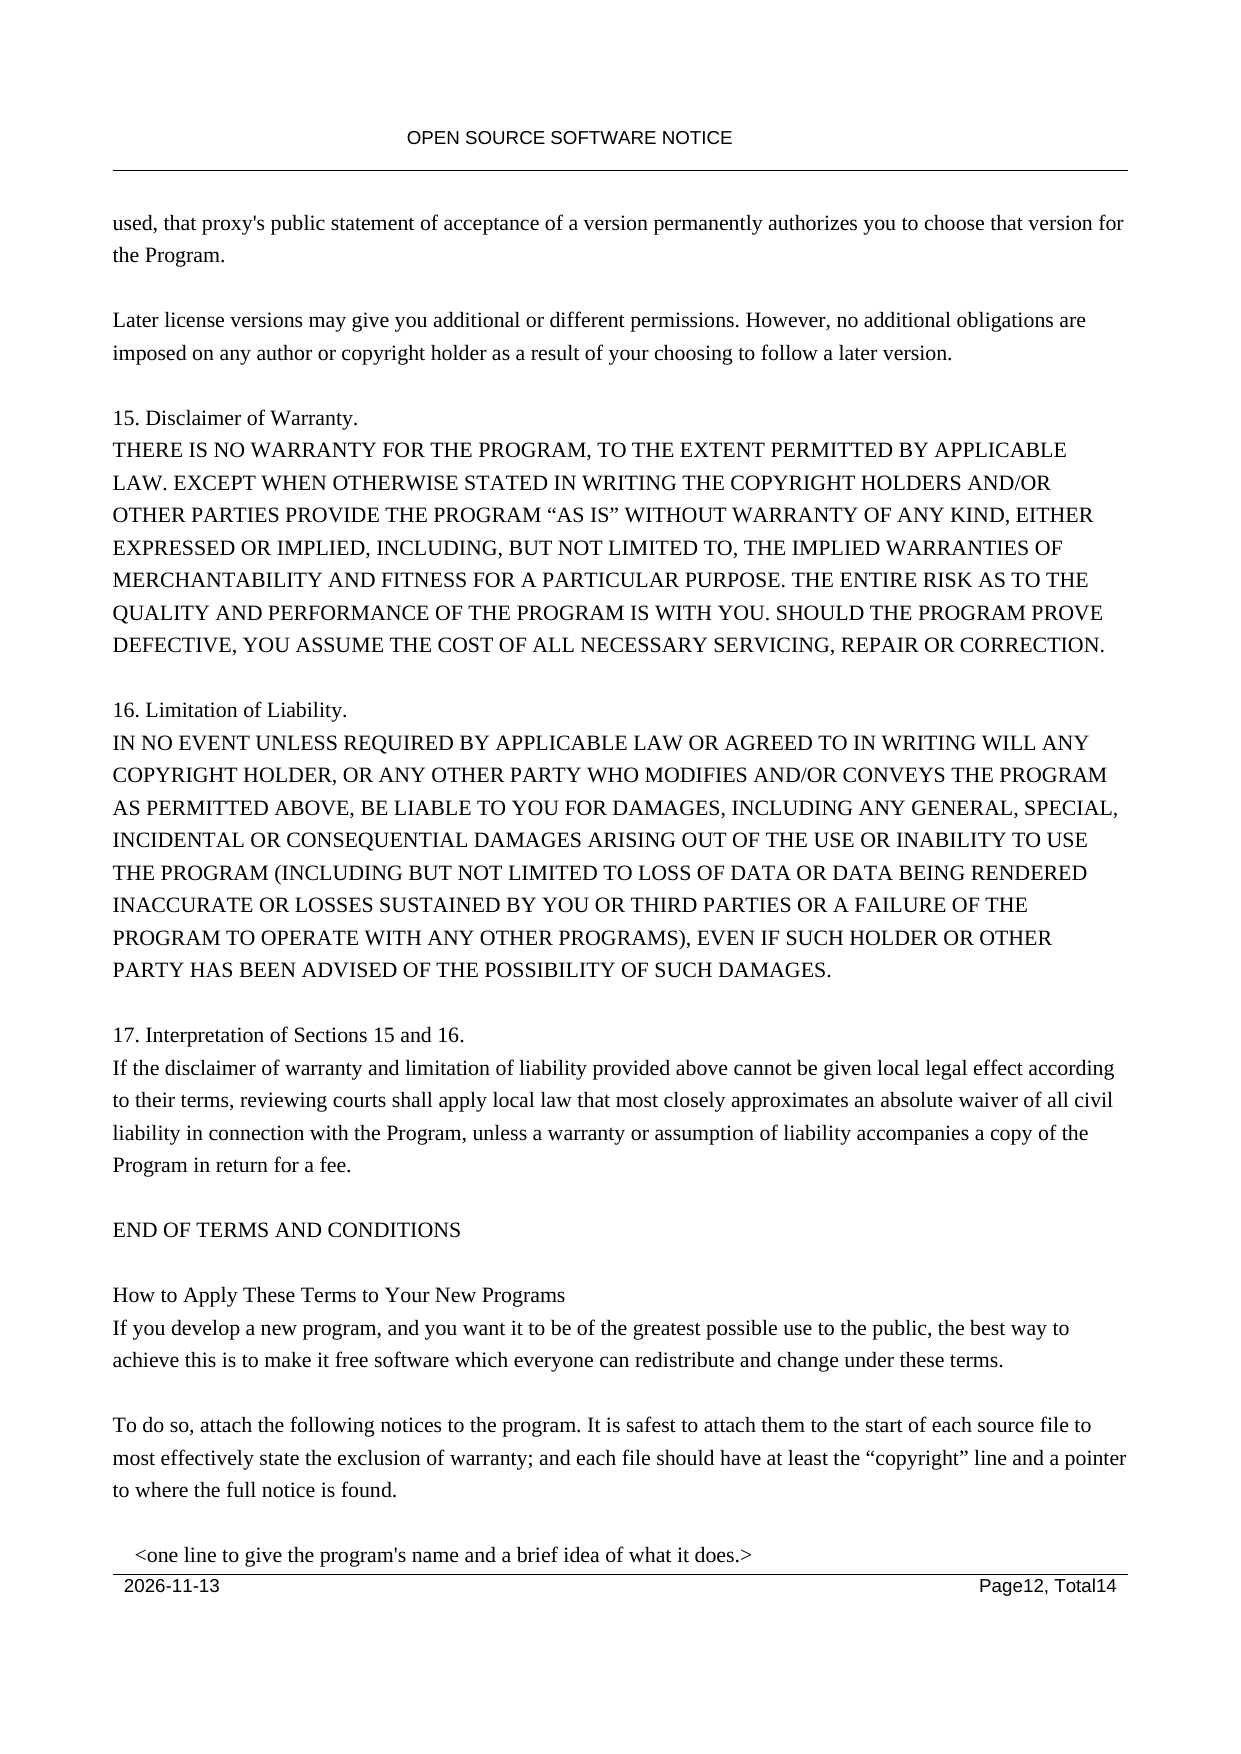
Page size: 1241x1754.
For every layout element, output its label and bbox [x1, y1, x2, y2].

text [112, 206, 1128, 1571]
